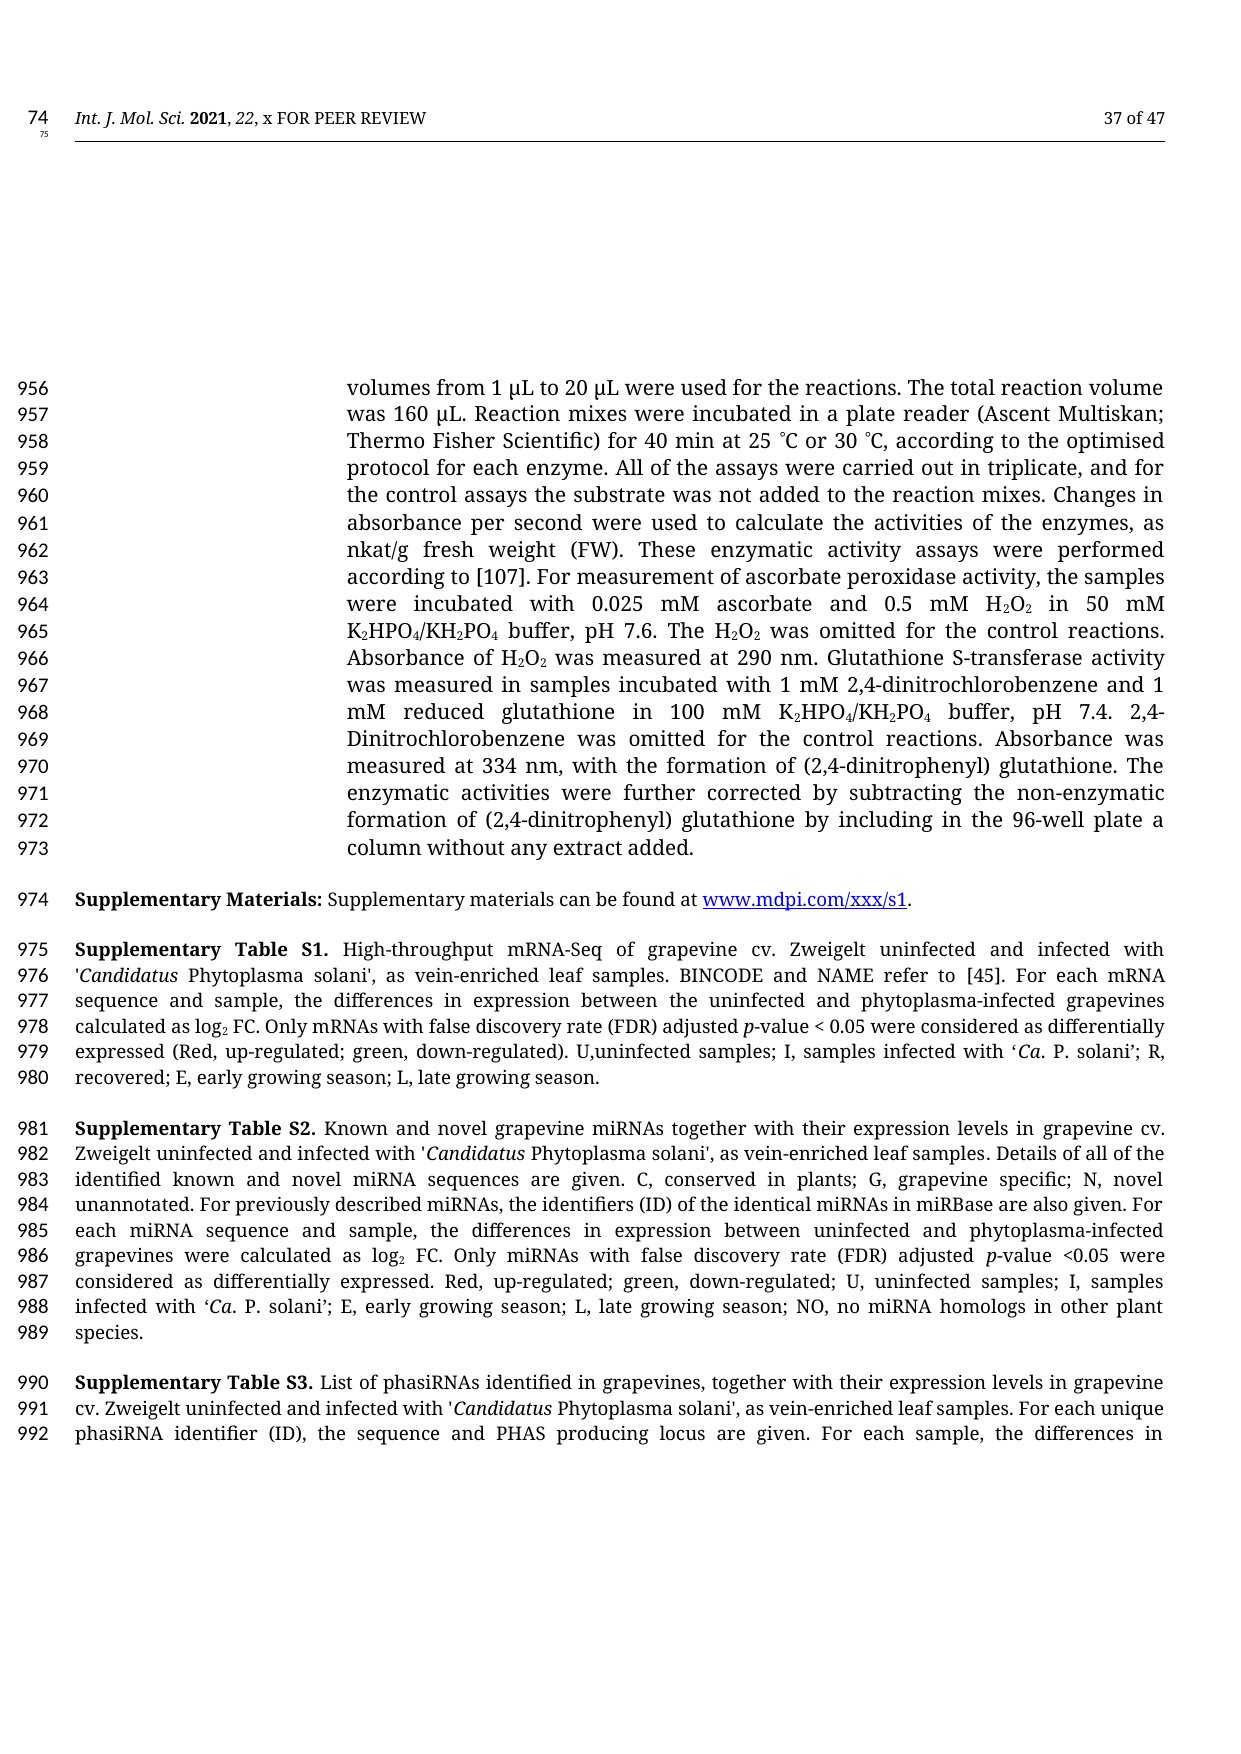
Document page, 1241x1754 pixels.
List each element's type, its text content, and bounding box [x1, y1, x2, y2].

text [347, 374, 1165, 861]
text Supplementary Table S1. High-throughput mRNA-Seq of grapevine cv. Zweigelt uninfected and infected with 'Candidatus Phytoplasma solani', as vein-enriched leaf samples. BINCODE and NAME refer to [45]. For each mRNA sequence and sample, the differences in expression between the uninfected and phytoplasma-infected grapevines calculated as log2 FC. Only mRNAs with false discovery rate (FDR) adjusted p-value < 0.05 were considered as differentially expressed (Red, up-regulated; green, down-regulated). U,uninfected samples; I, samples infected with ‘Ca. P. solani’; R, recovered; E, early growing season; L, late growing season. [75, 937, 1165, 1090]
text Supplementary Table S2. Known and novel grapevine miRNAs together with their expression levels in grapevine cv. Zweigelt uninfected and infected with 'Candidatus Phytoplasma solani', as vein-enriched leaf samples. Details of all of the identified known and novel miRNA sequences are given. C, conserved in plants; G, grapevine specific; N, novel unannotated. For previously described miRNAs, the identifiers (ID) of the identical miRNAs in miRBase are also given. For each miRNA sequence and sample, the differences in expression between uninfected and phytoplasma-infected grapevines were calculated as log2 FC. Only miRNAs with false discovery rate (FDR) adjusted p-value <0.05 were considered as differentially expressed. Red, up-regulated; green, down-regulated; U, uninfected samples; I, samples infected with ‘Ca. P. solani’; E, early growing season; L, late growing season; NO, no miRNA homologs in other plant species. [75, 1115, 1165, 1344]
text Supplementary Materials: Supplementary materials can be found at www.mdpi.com/xxx/s1. [75, 886, 1165, 912]
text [75, 1369, 1165, 1446]
